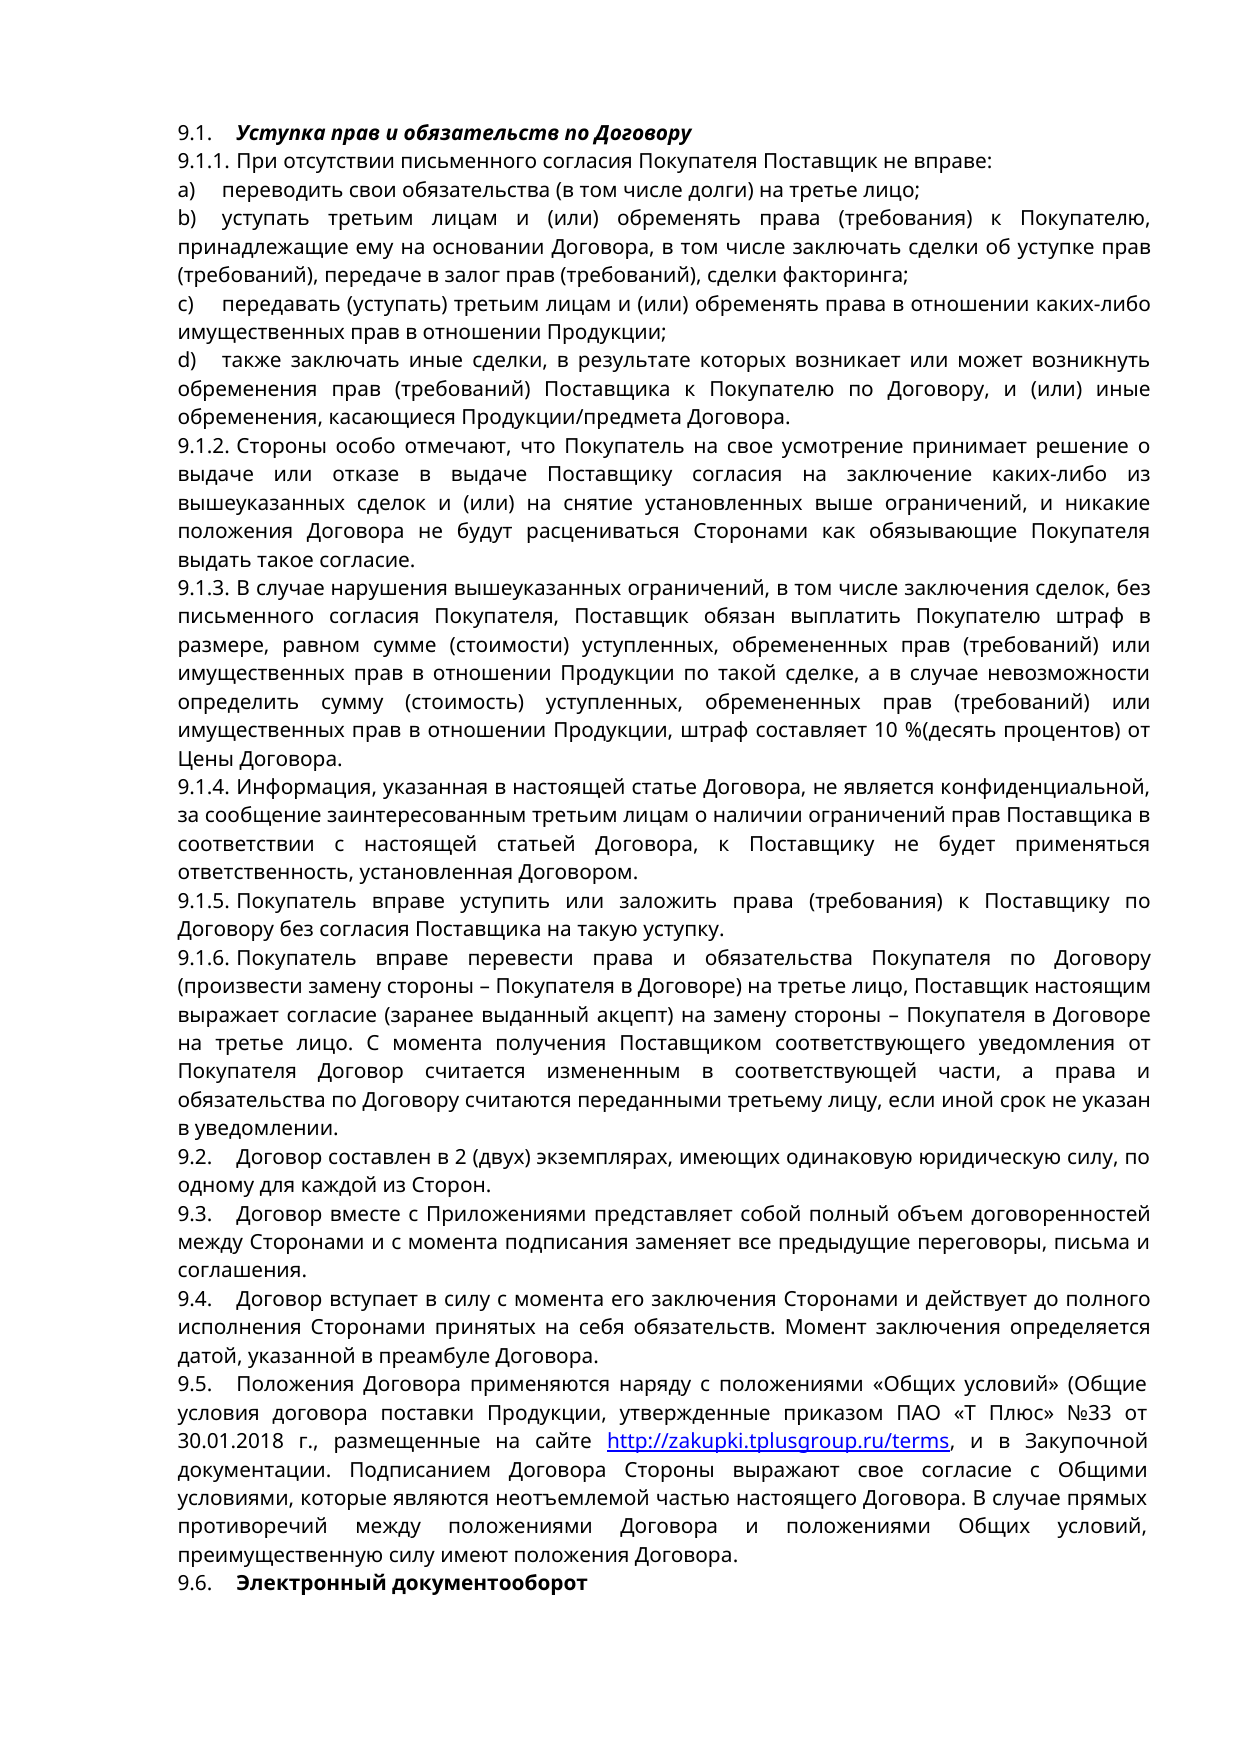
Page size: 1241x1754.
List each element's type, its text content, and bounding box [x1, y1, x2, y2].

list При отсутствии письменного согласия Покупателя Поставщик не вправе: [177, 147, 1152, 175]
list Стороны особо отмечают, что Покупатель на свое усмотрение принимает решение о выдаче или отказе в выдаче Поставщику согласия на заключение каких-либо из вышеуказанных сделок и (или) на снятие установленных выше ограничений, и никакие положения Договора не будут расцениваться Сторонами как обязывающие Покупателя выдать такое согласие. [177, 431, 1152, 573]
list переводить свои обязательства (в том числе долги) на третье лицо; [177, 175, 1152, 203]
list Положения Договора применяются наряду с положениями «Общих условий» (Общие условия договора поставки Продукции, утвержденные приказом ПАО «Т Плюс» №33 от 30.01.2018 г., размещенные на сайте http://zakupki.tplusgroup.ru/terms, и в Закупочной документации. Подписанием Договора Стороны выражают свое согласие с Общими условиями, которые являются неотъемлемой частью настоящего Договора. В случае прямых противоречий между положениями Договора и положениями Общих условий, преимущественную силу имеют положения Договора. [177, 1369, 1148, 1568]
list Информация, указанная в настоящей статье Договора, не является конфиденциальной, за сообщение заинтересованным третьим лицам о наличии ограничений прав Поставщика в соответствии с настоящей статьей Договора, к Поставщику не будет применяться ответственность, установленная Договором. [177, 772, 1152, 886]
list также заключать иные сделки, в результате которых возникает или может возникнуть обременения прав (требований) Поставщика к Покупателю по Договору, и (или) иные обременения, касающиеся Продукции/предмета Договора. [177, 346, 1152, 431]
list Электронный документооборот [177, 1568, 1152, 1597]
list передавать (уступать) третьим лицам и (или) обременять права в отношении каких-либо имущественных прав в отношении Продукции; [177, 289, 1152, 346]
list В случае нарушения вышеуказанных ограничений, в том числе заключения сделок, без письменного согласия Покупателя, Поставщик обязан выплатить Покупателю штраф в размере, равном сумме (стоимости) уступленных, обремененных прав (требований) или имущественных прав в отношении Продукции по такой сделке, а в случае невозможности определить сумму (стоимость) уступленных, обремененных прав (требований) или имущественных прав в отношении Продукции, штраф составляет 10 %(десять процентов) от Цены Договора. [177, 573, 1152, 772]
list Договор составлен в 2 (двух) экземплярах, имеющих одинаковую юридическую силу, по одному для каждой из Сторон. [177, 1142, 1152, 1199]
list Договор вступает в силу с момента его заключения Сторонами и действует до полного исполнения Сторонами принятых на себя обязательств. Момент заключения определяется датой, указанной в преамбуле Договора. [177, 1284, 1152, 1369]
list Уступка прав и обязательств по Договору [177, 118, 1152, 147]
list Договор вместе с Приложениями представляет собой полный объем договоренностей между Сторонами и с момента подписания заменяет все предыдущие переговоры, письма и соглашения. [177, 1199, 1152, 1284]
list уступать третьим лицам и (или) обременять права (требования) к Покупателю, принадлежащие ему на основании Договора, в том числе заключать сделки об уступке прав (требований), передаче в залог прав (требований), сделки факторинга; [177, 203, 1152, 289]
list Покупатель вправе перевести права и обязательства Покупателя по Договору (произвести замену стороны – Покупателя в Договоре) на третье лицо, Поставщик настоящим выражает согласие (заранее выданный акцепт) на замену стороны – Покупателя в Договоре на третье лицо. С момента получения Поставщиком соответствующего уведомления от Покупателя Договор считается измененным в соответствующей части, а права и обязательства по Договору считаются переданными третьему лицу, если иной срок не указан в уведомлении. [177, 943, 1152, 1142]
list Покупатель вправе уступить или заложить права (требования) к Поставщику по Договору без согласия Поставщика на такую уступку. [177, 886, 1152, 943]
